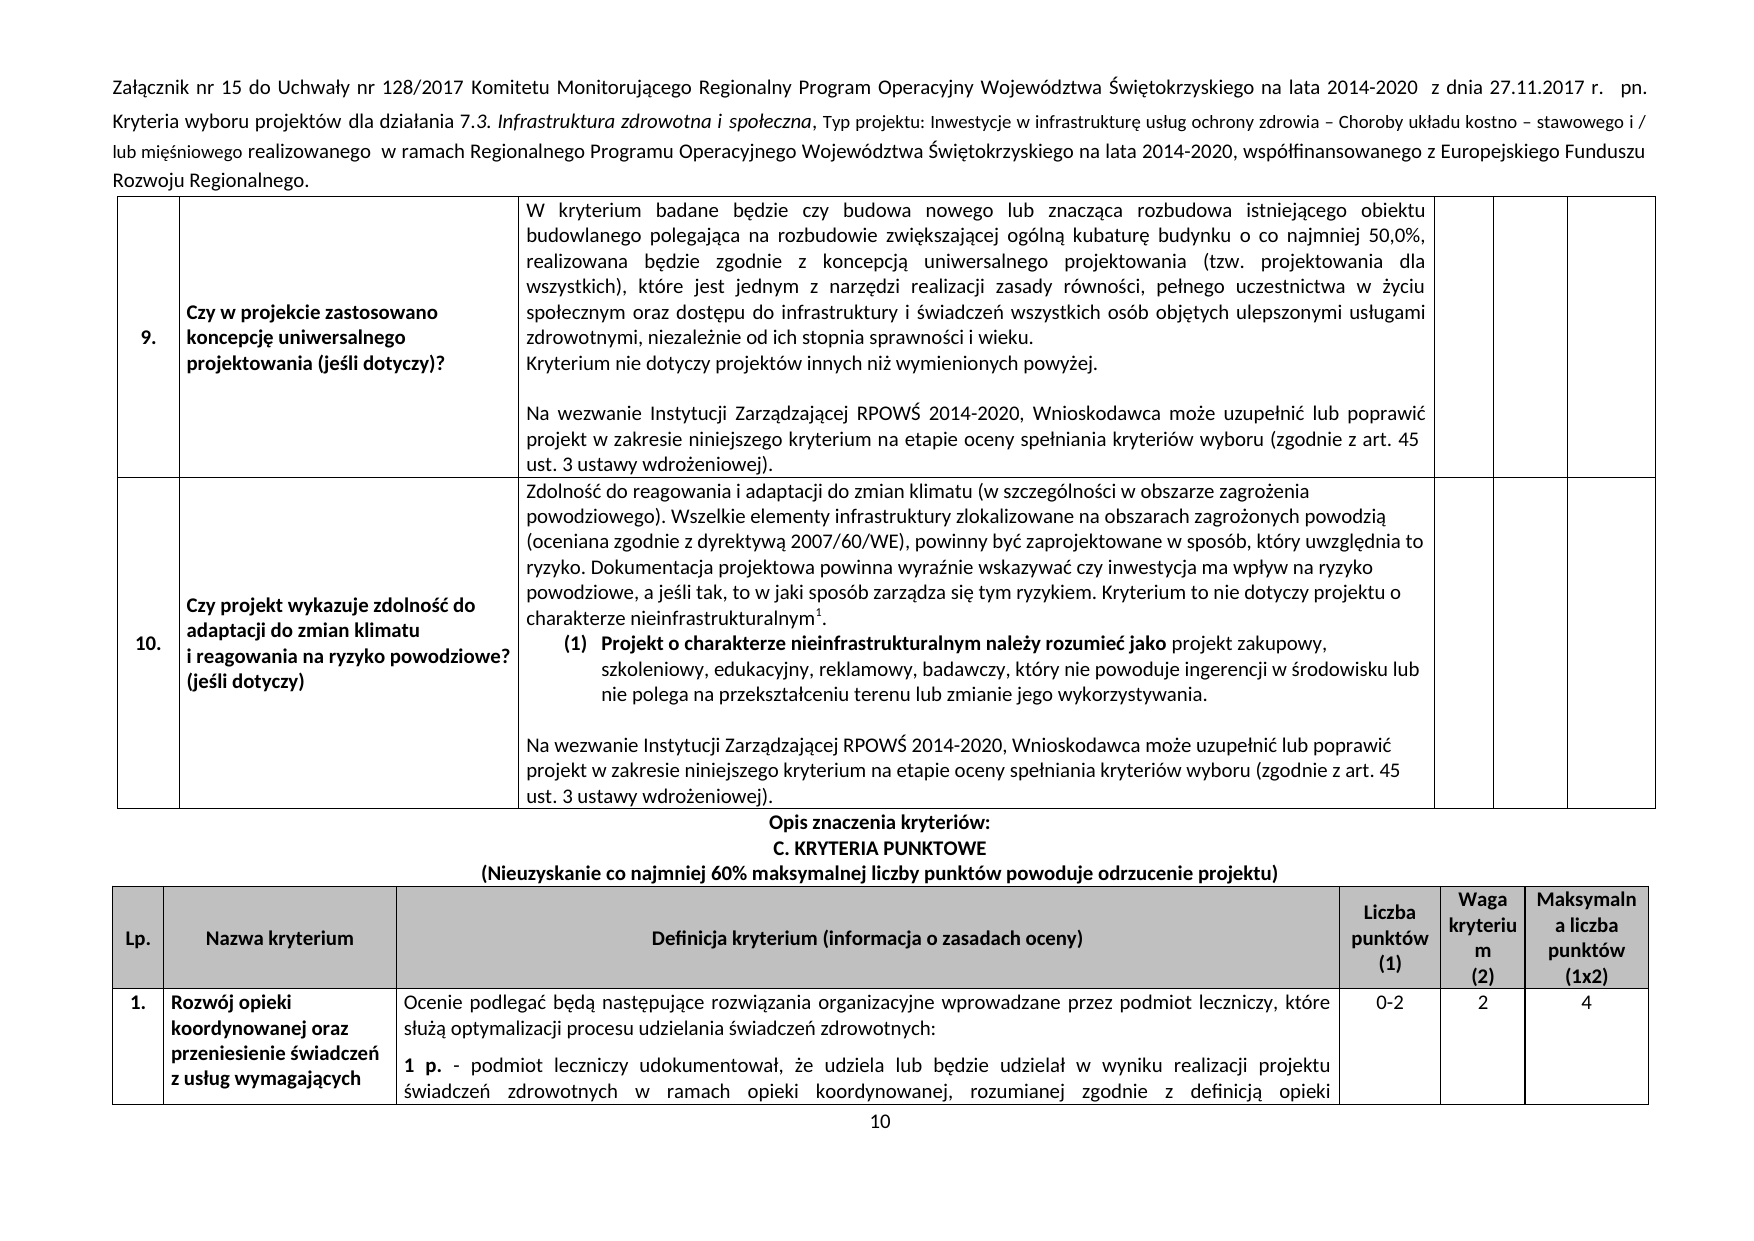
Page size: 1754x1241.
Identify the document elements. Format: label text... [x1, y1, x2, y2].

table_cell Zdolność do reagowania i adaptacji do zmian klimatu (w szczególności w obszarze zagrożenia powodziowego). Wszelkie elementy infrastruktury zlokalizowane na obszarach zagrożonych powodzią (oceniana zgodnie z dyrektywą 2007/60/WE), powinny być zaprojektowane w sposób, który uwzględnia to ryzyko. Dokumentacja projektowa powinna wyraźnie wskazywać czy inwestycja ma wpływ na ryzyko powodziowe, a jeśli tak, to w jaki sposób zarządza się tym ryzykiem. Kryterium to nie dotyczy projektu o charakterze nieinfrastrukturalnym1. Projekt o charakterze nieinfrastrukturalnym należy rozumieć jako projekt zakupowy, szkoleniowy, edukacyjny, reklamowy, badawczy, który nie powoduje ingerencji w środowisku lub nie polega na przekształceniu terenu lub zmianie jego wykorzystywania. Na wezwanie Instytucji Zarządzającej RPOWŚ 2014-2020, Wnioskodawca może uzupełnić lub poprawić projekt w zakresie niniejszego kryterium na etapie oceny spełniania kryteriów wyboru (zgodnie z art. 45 ust. 3 ustawy wdrożeniowej). [519, 478, 1434, 808]
table_cell [1568, 197, 1655, 477]
table_cell Czy w projekcie zastosowano koncepcję uniwersalnego projektowania (jeśli dotyczy)? [180, 197, 518, 477]
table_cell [164, 989, 396, 1103]
table_cell [1435, 478, 1493, 808]
table_header Definicja kryterium (informacja o zasadach oceny) [397, 887, 1339, 988]
table_cell 4 [1526, 989, 1648, 1103]
table_header Liczba punktów (1) [1340, 887, 1440, 988]
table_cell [397, 989, 1339, 1103]
table_cell 2 [1441, 989, 1524, 1103]
table_header Maksymalna liczba punktów (1x2) [1526, 887, 1648, 988]
table_cell 10. [118, 478, 179, 808]
text C. KRYTERIA PUNKTOWE [112, 835, 1648, 860]
text (Nieuzyskanie co najmniej 60% maksymalnej liczby punktów powoduje odrzucenie projektu) [112, 860, 1648, 886]
table_cell 0-2 [1340, 989, 1440, 1103]
table_cell [1494, 197, 1567, 477]
table_cell Czy projekt wykazuje zdolność do adaptacji do zmian klimatu i reagowania na ryzyko powodziowe? (jeśli dotyczy) [180, 478, 518, 808]
table_cell [1494, 478, 1567, 808]
table_header Waga kryterium (2) [1441, 887, 1524, 988]
table_cell 1. [113, 989, 163, 1103]
table_cell 9. [118, 197, 179, 477]
table_cell [1435, 197, 1493, 477]
table_header Lp. [113, 887, 163, 988]
table_cell [1568, 478, 1655, 808]
table_header Nazwa kryterium [164, 887, 396, 988]
table_cell W kryterium badane będzie czy budowa nowego lub znacząca rozbudowa istniejącego obiektu budowlanego polegająca na rozbudowie zwiększającej ogólną kubaturę budynku o co najmniej 50,0%, realizowana będzie zgodnie z koncepcją uniwersalnego projektowania (tzw. projektowania dla wszystkich), które jest jednym z narzędzi realizacji zasady równości, pełnego uczestnictwa w życiu społecznym oraz dostępu do infrastruktury i świadczeń wszystkich osób objętych ulepszonymi usługami zdrowotnymi, niezależnie od ich stopnia sprawności i wieku. Kryterium nie dotyczy projektów innych niż wymienionych powyżej. Na wezwanie Instytucji Zarządzającej RPOWŚ 2014-2020, Wnioskodawca może uzupełnić lub poprawić projekt w zakresie niniejszego kryterium na etapie oceny spełniania kryteriów wyboru (zgodnie z art. 45 ust. 3 ustawy wdrożeniowej). [519, 197, 1434, 477]
text Opis znaczenia kryteriów: [112, 809, 1648, 835]
